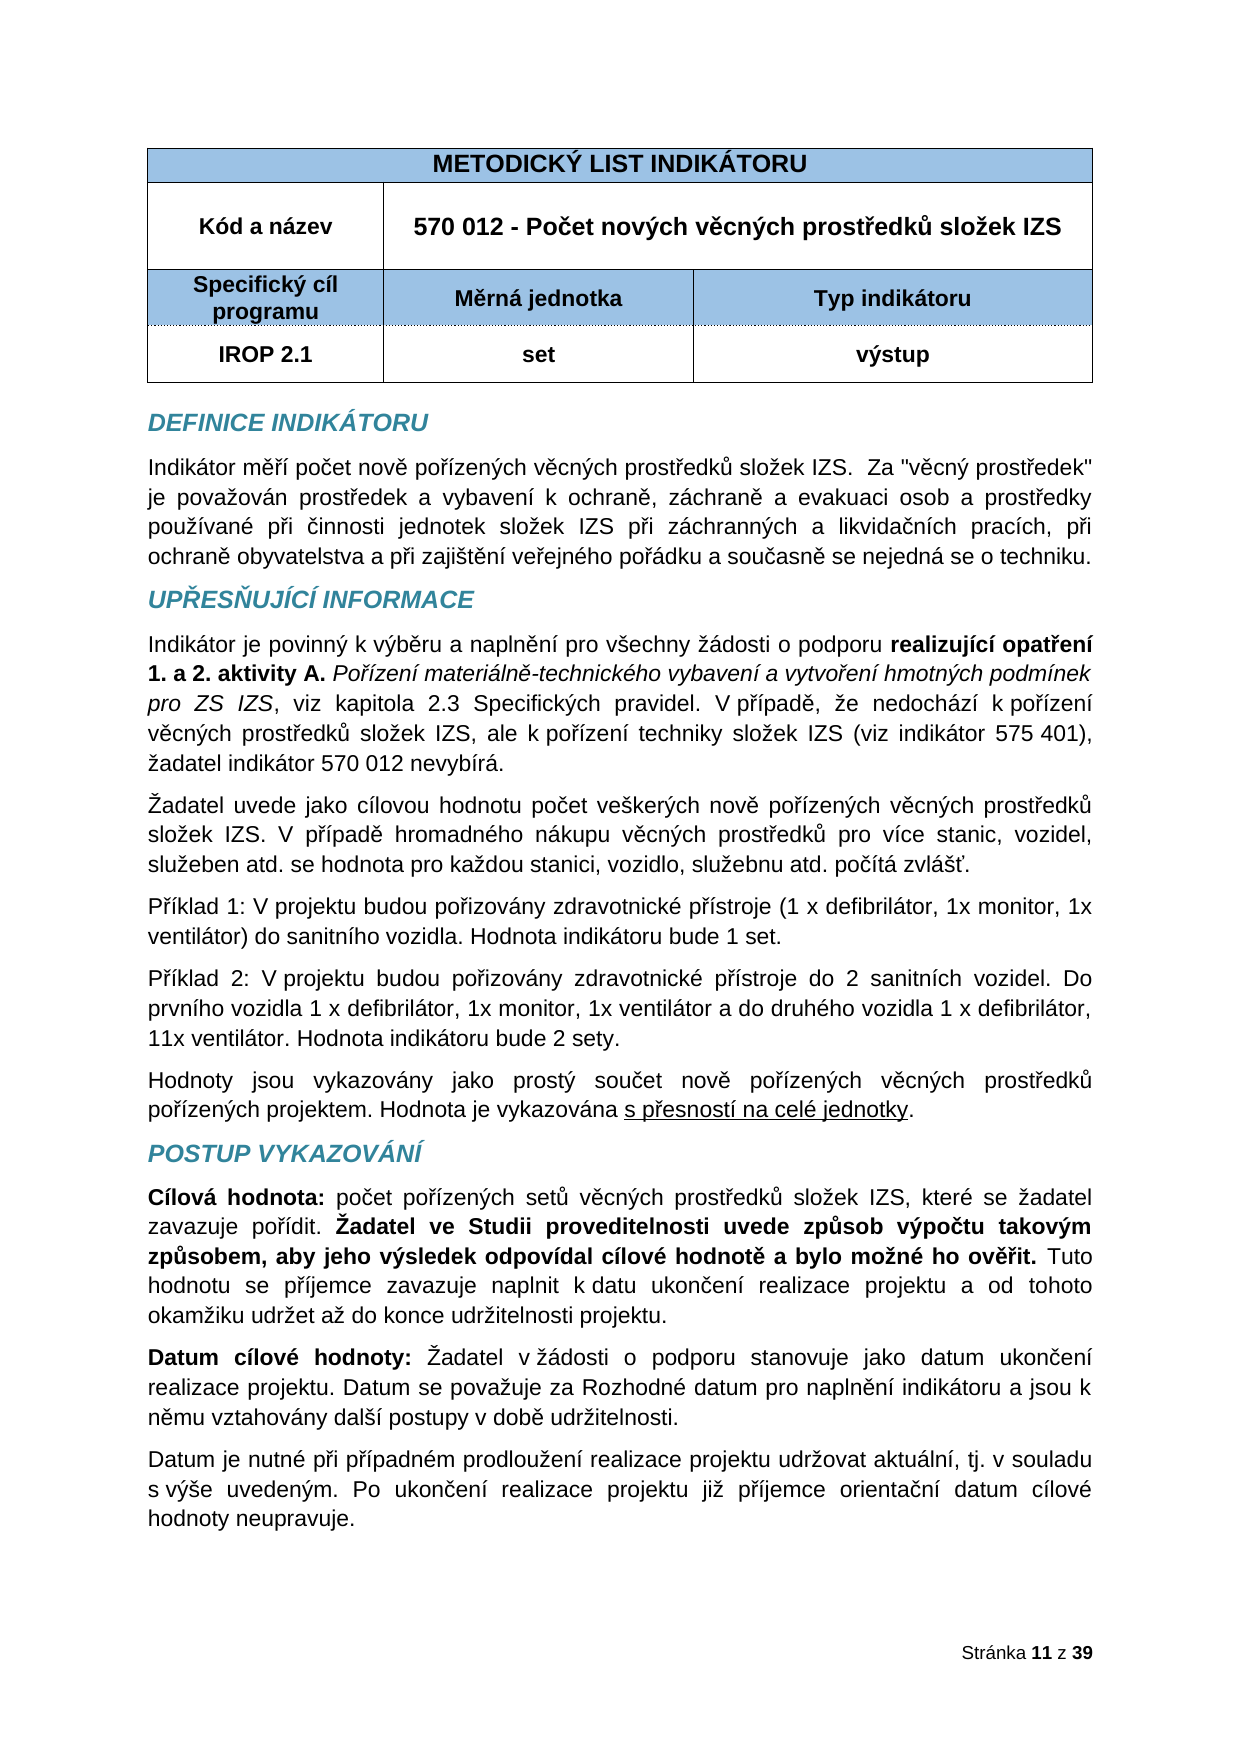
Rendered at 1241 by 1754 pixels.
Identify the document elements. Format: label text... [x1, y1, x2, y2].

table_cell Specifický cíl programu [148, 270, 383, 325]
text Příklad 2: V projektu budou pořizovány zdravotnické přístroje do 2 sanitních vozidel. Do prvního vozidla 1 x defibrilátor, 1x monitor, 1x ventilátor a do druhého vozidla 1 x defibrilátor, 11x ventilátor. Hodnota indikátoru bude 2 sety. [148, 965, 1093, 1051]
text Příklad 1: V projektu budou pořizovány zdravotnické přístroje (1 x defibrilátor, 1x monitor, 1x ventilátor) do sanitního vozidla. Hodnota indikátoru bude 1 set. [148, 893, 1093, 949]
table_cell Typ indikátoru [694, 270, 1092, 325]
text Indikátor je povinný k výběru a naplnění pro všechny žádosti o podporu realizující opatření 1. a 2. aktivity A. Pořízení materiálně-technického vybavení a vytvoření hmotných podmínek pro ZS IZS, viz kapitola 2.3 Specifických pravidel. V případě, že nedochází k pořízení věcných prostředků složek IZS, ale k pořízení techniky složek IZS (viz indikátor 575 401), žadatel indikátor 570 012 nevybírá. [148, 631, 1093, 776]
text Hodnoty jsou vykazovány jako prostý součet nově pořízených věcných prostředků pořízených projektem. Hodnota je vykazována s přesností na celé jednotky. [148, 1067, 1093, 1123]
text Definice indikátoru [148, 408, 1093, 437]
table_header METODICKÝ LIST INDIKÁTORU [148, 149, 1092, 182]
table_cell Kód a název [148, 183, 383, 269]
text Datum je nutné při případném prodloužení realizace projektu udržovat aktuální, tj. v souladu s výše uvedeným. Po ukončení realizace projektu již příjemce orientační datum cílové hodnoty neupravuje. [148, 1446, 1093, 1532]
table_cell 570 012 - Počet nových věcných prostředků složek IZS [384, 183, 1092, 269]
text Upřesňující informace [148, 585, 1093, 614]
text Datum cílové hodnoty: Žadatel v žádosti o podporu stanovuje jako datum ukončení realizace projektu. Datum se považuje za Rozhodné datum pro naplnění indikátoru a jsou k němu vztahovány další postupy v době udržitelnosti. [148, 1344, 1093, 1430]
table_cell Měrná jednotka [384, 270, 693, 325]
text Cílová hodnota: počet pořízených setů věcných prostředků složek IZS, které se žadatel zavazuje pořídit. Žadatel ve Studii proveditelnosti uvede způsob výpočtu takovým způsobem, aby jeho výsledek odpovídal cílové hodnotě a bylo možné ho ověřit. Tuto hodnotu se příjemce zavazuje naplnit k datu ukončení realizace projektu a od tohoto okamžiku udržet až do konce udržitelnosti projektu. [148, 1183, 1093, 1328]
text Indikátor měří počet nově pořízených věcných prostředků složek IZS. Za "věcný prostředek" je považován prostředek a vybavení k ochraně, záchraně a evakuaci osob a prostředky používané při činnosti jednotek složek IZS při záchranných a likvidačních pracích, při ochraně obyvatelstva a při zajištění veřejného pořádku a současně se nejedná se o techniku. [148, 454, 1093, 569]
text postup vykazování [148, 1138, 1093, 1167]
table_cell výstup [694, 325, 1092, 382]
text Žadatel uvede jako cílovou hodnotu počet veškerých nově pořízených věcných prostředků složek IZS. V případě hromadného nákupu věcných prostředků pro více stanic, vozidel, služeben atd. se hodnota pro každou stanici, vozidlo, služebnu atd. počítá zvlášť. [148, 792, 1093, 877]
table_cell set [384, 325, 693, 382]
table_cell IROP 2.1 [148, 325, 383, 382]
